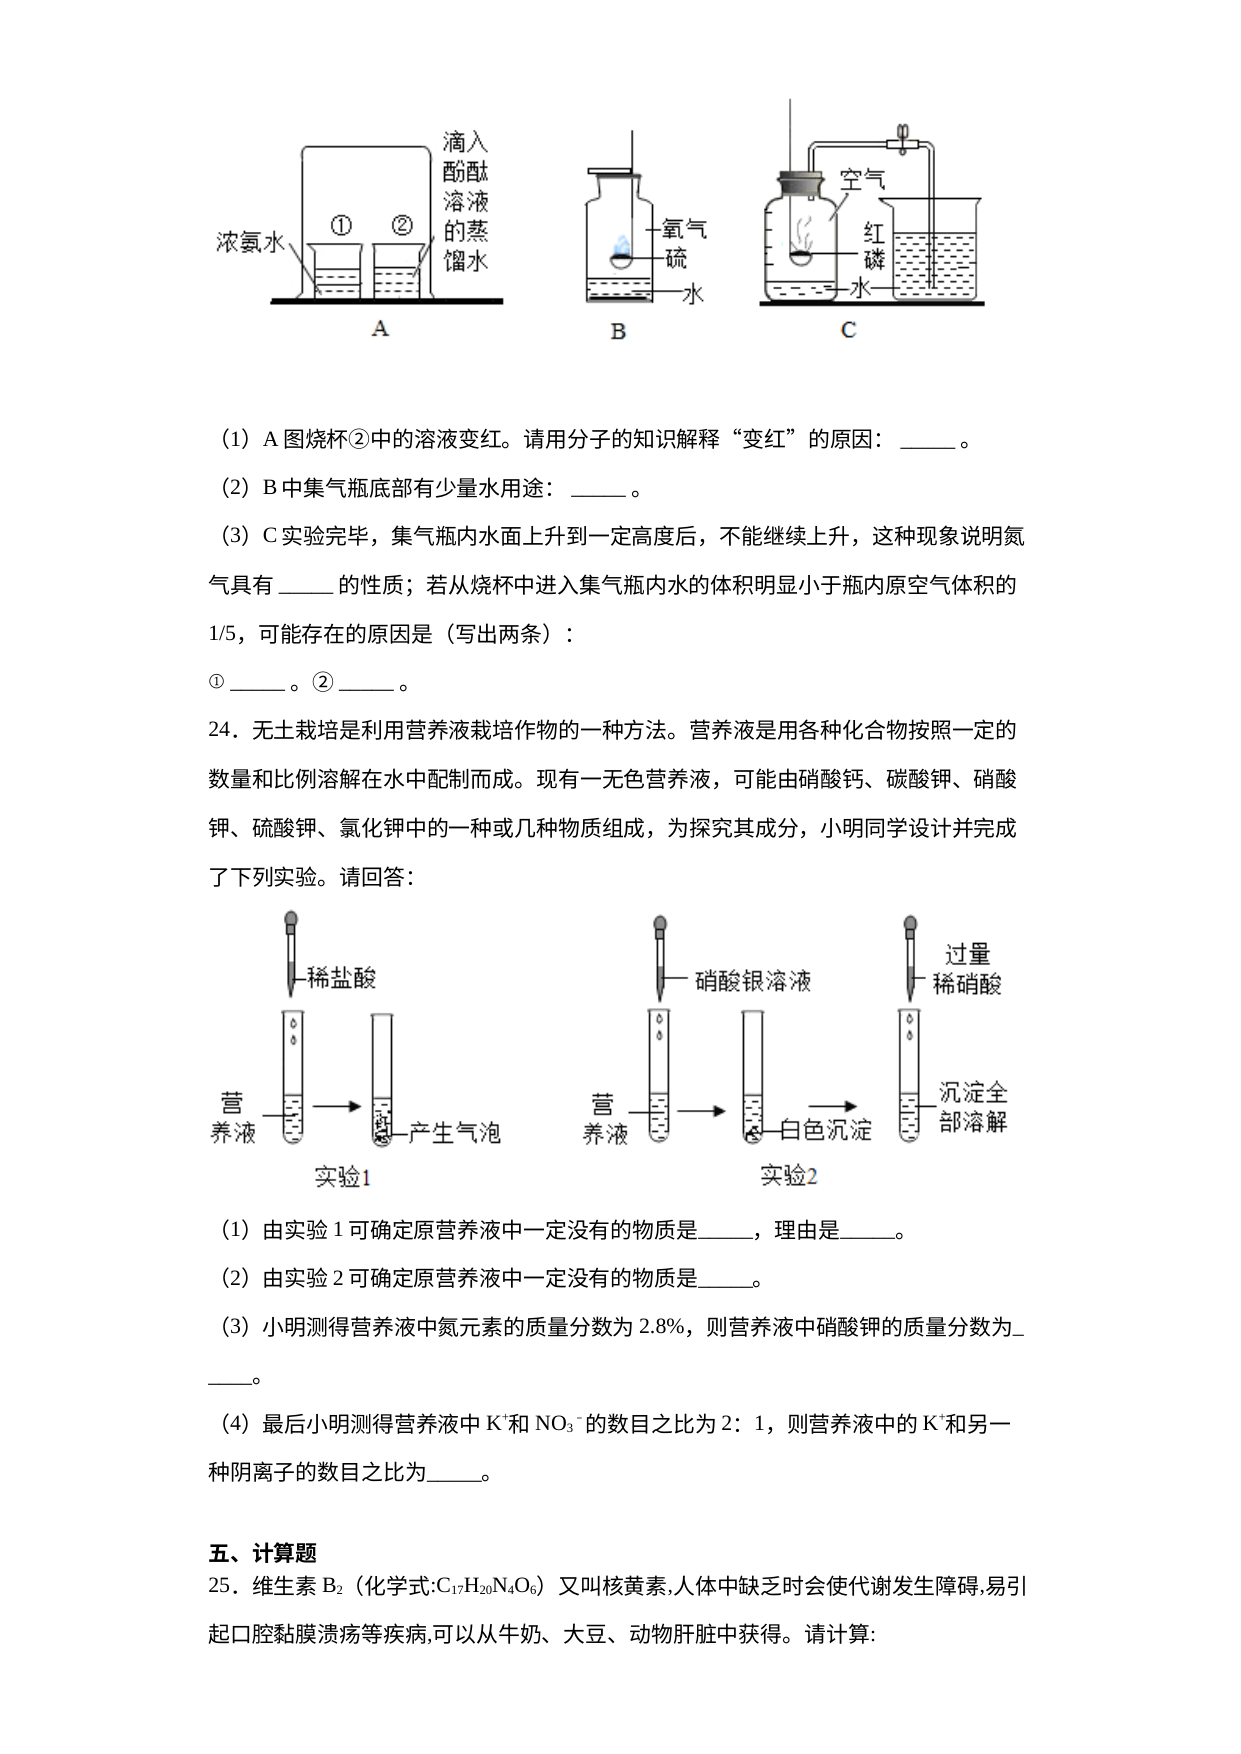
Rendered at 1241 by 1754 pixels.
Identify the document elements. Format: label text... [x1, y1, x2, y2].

text （1）A图烧杯②中的溶液变红。请用分子的知识解释“变红”的原因： _____ 。 [208, 422, 1032, 454]
text （4）最后小明测得营养液中K+和NO3﹣的数目之比为2：1，则营养液中的K+和另一种阴离子的数目之比为_____。 [208, 1406, 1032, 1487]
text （3）小明测得营养液中氮元素的质量分数为2.8%，则营养液中硝酸钾的质量分数为_____。 [208, 1309, 1032, 1390]
text （2）由实验2可确定原营养液中一定没有的物质是_____。 [208, 1261, 1032, 1293]
picture [208, 97, 985, 355]
text 25．维生素B2（化学式:C17H20N4O6）又叫核黄素,人体中缺乏时会使代谢发生障碍,易引起口腔黏膜溃疡等疾病,可以从牛奶、大豆、动物肝脏中获得。请计算: [208, 1568, 1032, 1649]
text （2）B中集气瓶底部有少量水用途： _____ 。 [208, 470, 1032, 503]
text （1）由实验1可确定原营养液中一定没有的物质是_____，理由是_____。 [208, 1212, 1032, 1245]
text 五、计算题 [208, 1536, 1032, 1568]
picture [208, 907, 1012, 1192]
text ① _____ 。② _____ 。 [208, 664, 1032, 697]
text （3）C实验完毕，集气瓶内水面上升到一定高度后，不能继续上升，这种现象说明氮气具有 _____ 的性质；若从烧杯中进入集气瓶内水的体积明显小于瓶内原空气体积的1/5，可能存在的原因是（写出两条）： [208, 519, 1032, 649]
text 24．无土栽培是利用营养液栽培作物的一种方法。营养液是用各种化合物按照一定的数量和比例溶解在水中配制而成。现有一无色营养液，可能由硝酸钙、碳酸钾、硝酸钾、硫酸钾、氯化钾中的一种或几种物质组成，为探究其成分，小明同学设计并完成了下列实验。请回答： [208, 713, 1032, 892]
